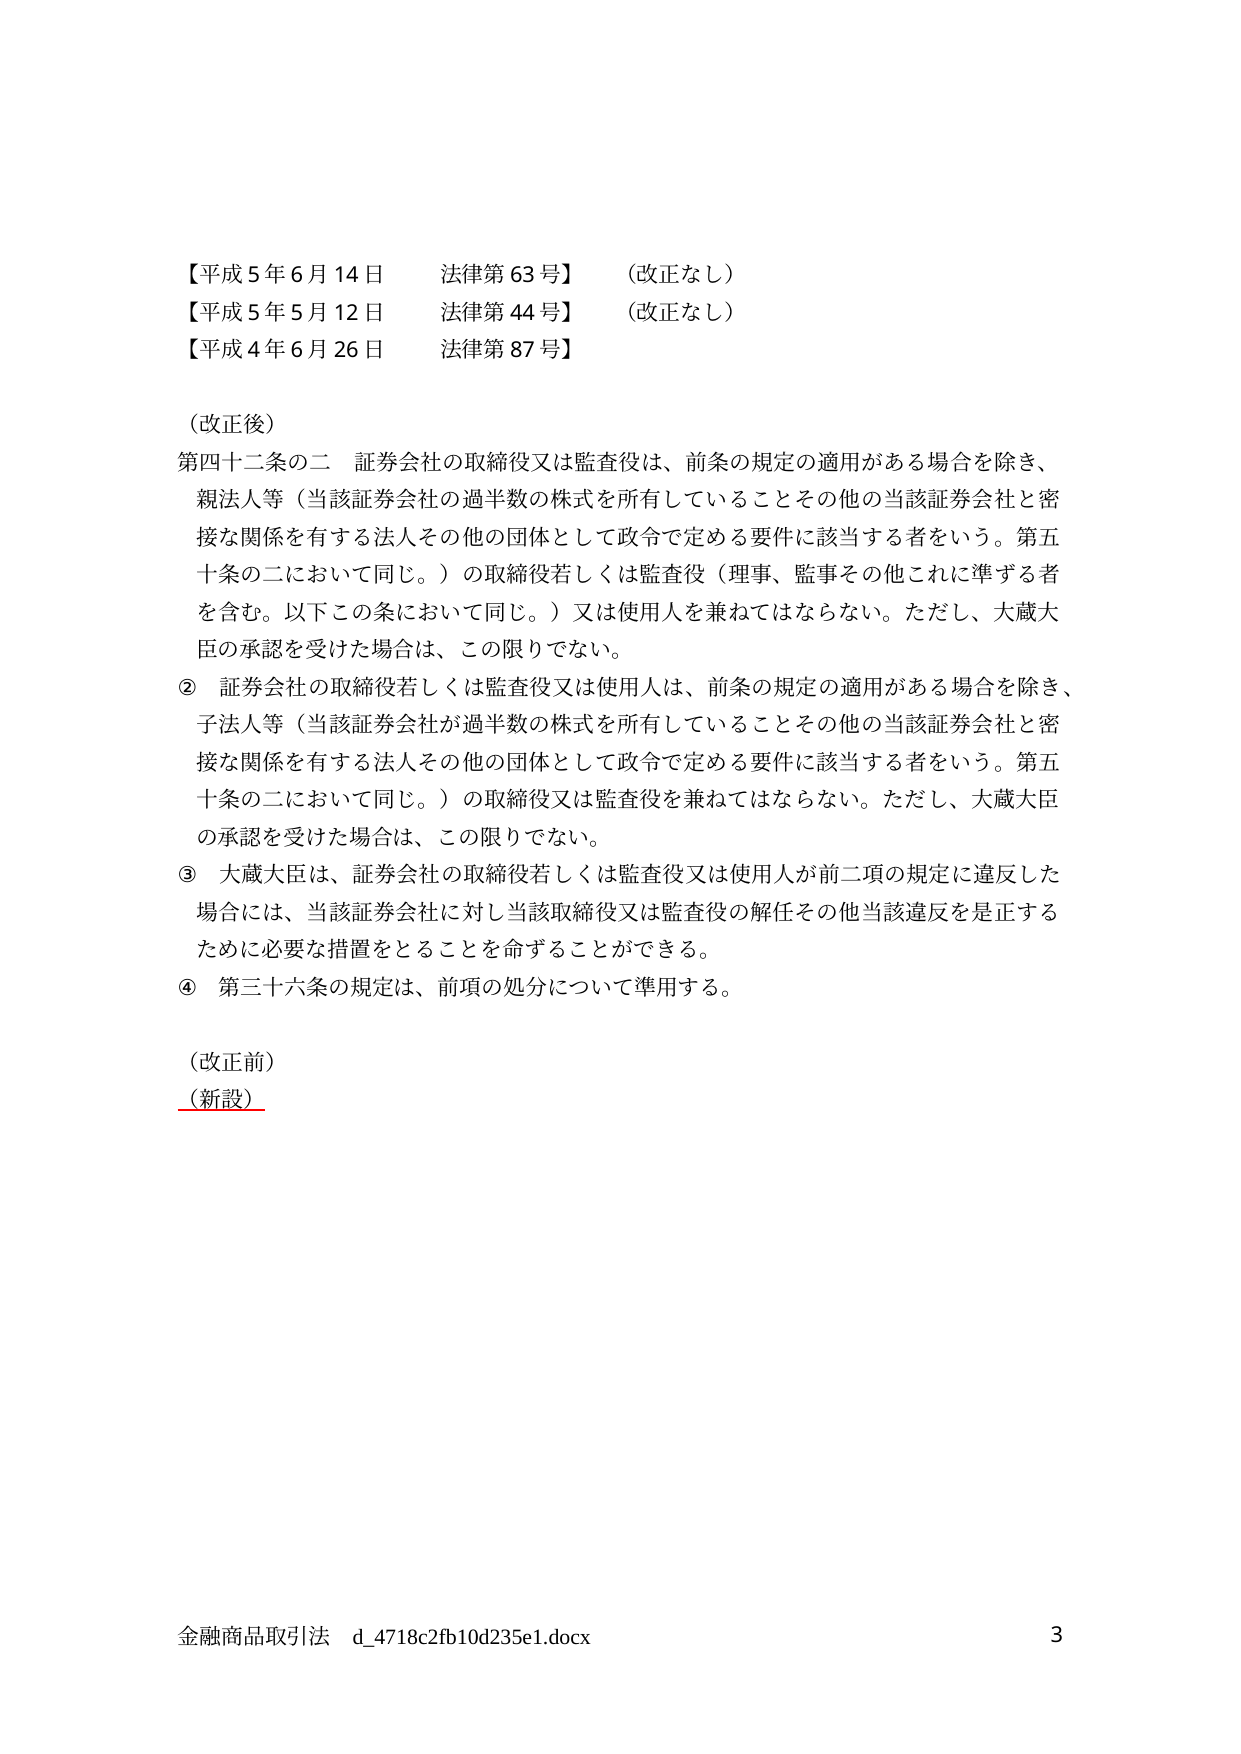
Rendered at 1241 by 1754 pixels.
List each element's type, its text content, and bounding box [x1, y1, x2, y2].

text （改正後） [177, 404, 1063, 442]
text （新設） [177, 1079, 1063, 1117]
text （改正前） [177, 1042, 1063, 1079]
text 【平成5年5月12日 法律第44号】 （改正なし） [177, 292, 1063, 329]
text ④ 第三十六条の規定は、前項の処分について準用する。 [177, 967, 1063, 1004]
text 【平成5年6月14日 法律第63号】 （改正なし） [177, 254, 1063, 292]
text ② 証券会社の取締役若しくは監査役又は使用人は、前条の規定の適用がある場合を除き、子法人等（当該証券会社が過半数の株式を所有していることその他の当該証券会社と密接な関係を有する法人その他の団体として政令で定める要件に該当する者をいう。第五十条の二において同じ。）の取締役又は監査役を兼ねてはならない。ただし、大蔵大臣の承認を受けた場合は、この限りでない。 [177, 667, 1063, 854]
text 第四十二条の二 証券会社の取締役又は監査役は、前条の規定の適用がある場合を除き、親法人等（当該証券会社の過半数の株式を所有していることその他の当該証券会社と密接な関係を有する法人その他の団体として政令で定める要件に該当する者をいう。第五十条の二において同じ。）の取締役若しくは監査役（理事、監事その他これに準ずる者を含む。以下この条において同じ。）又は使用人を兼ねてはならない。ただし、大蔵大臣の承認を受けた場合は、この限りでない。 [177, 442, 1063, 667]
text 【平成4年6月26日 法律第87号】 [177, 329, 1063, 367]
text ③ 大蔵大臣は、証券会社の取締役若しくは監査役又は使用人が前二項の規定に違反した場合には、当該証券会社に対し当該取締役又は監査役の解任その他当該違反を是正するために必要な措置をとることを命ずることができる。 [177, 854, 1063, 967]
